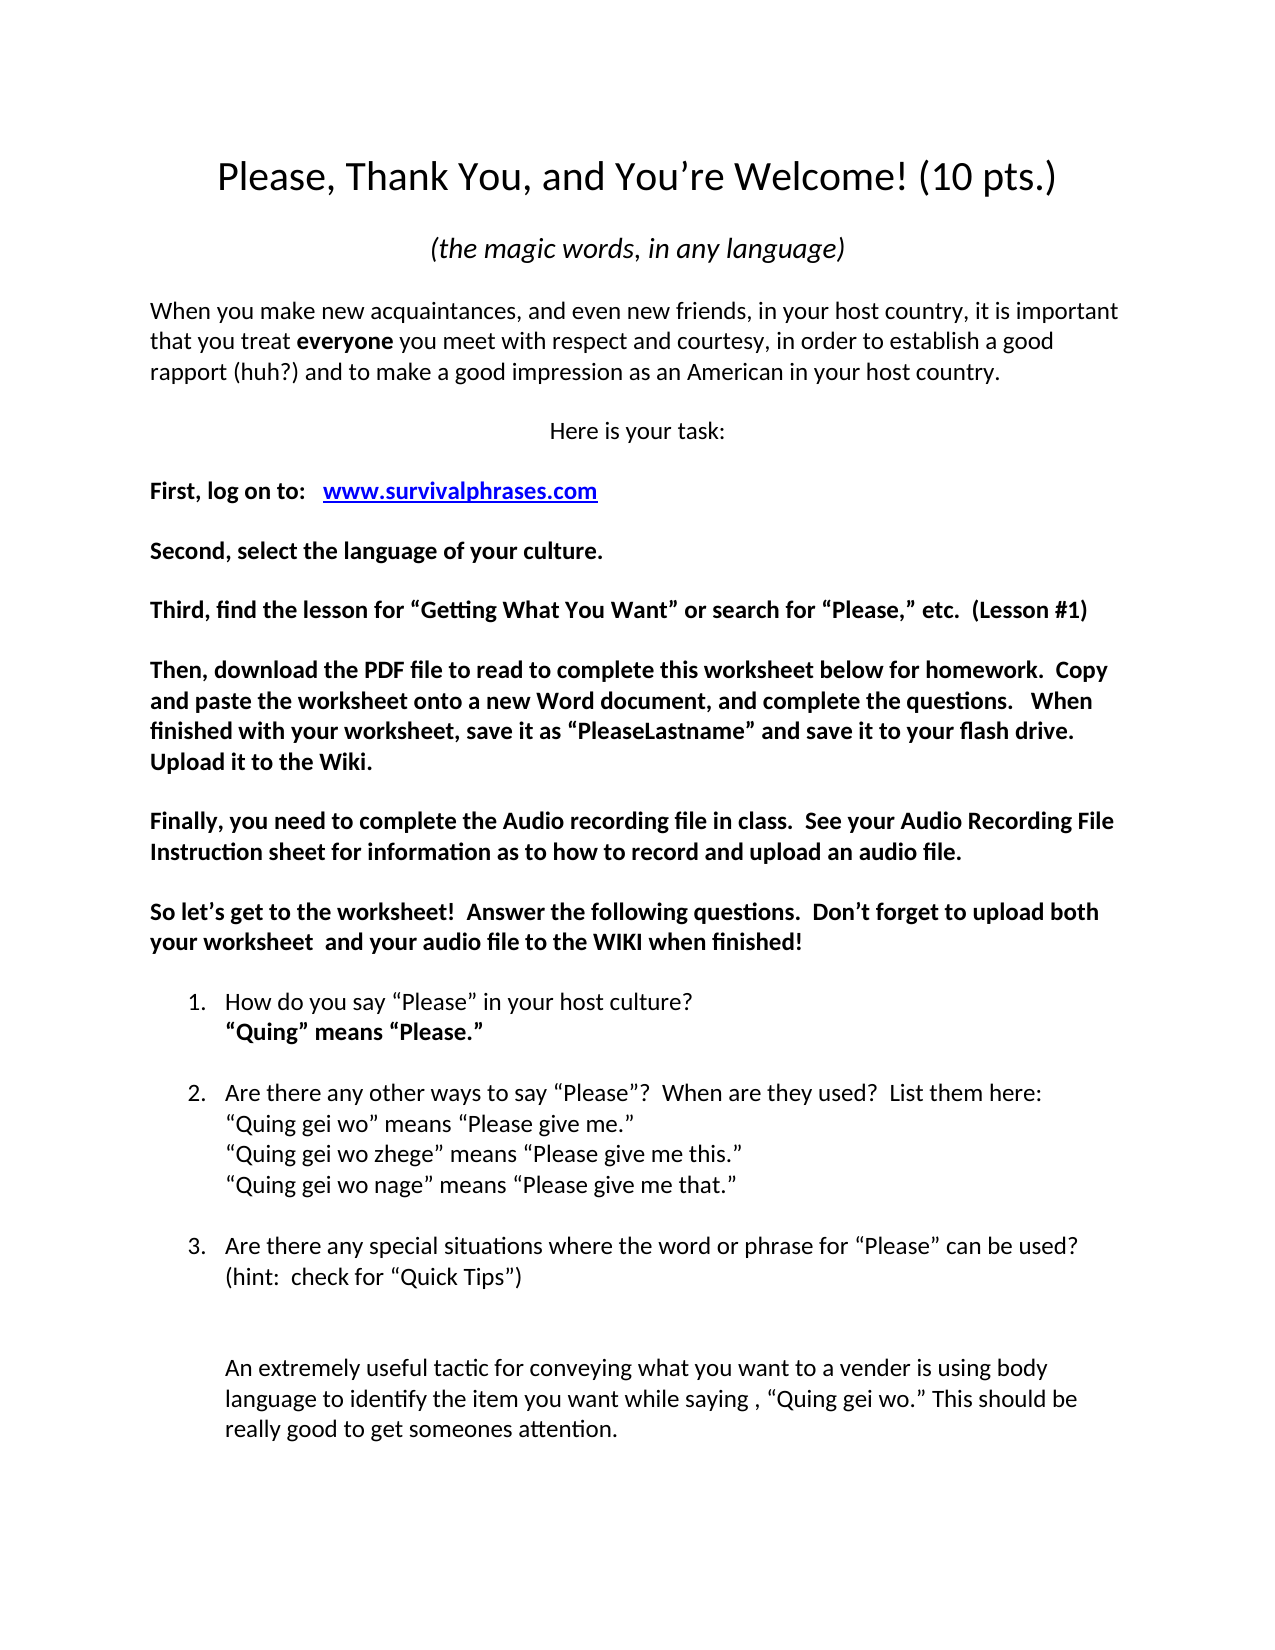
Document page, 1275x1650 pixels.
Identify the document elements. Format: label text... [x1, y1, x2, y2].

text Here is your task: [150, 416, 1125, 446]
text Then, download the PDF file to read to complete this worksheet below for homework. Copy and paste the worksheet onto a new Word document, and complete the questions. When finished with your worksheet, save it as “PleaseLastname” and save it to your flash drive. Upload it to the Wiki. [150, 654, 1125, 776]
list An extremely useful tactic for conveying what you want to a vender is using body language to identify the item you want while saying , “Quing gei wo.” This should be really good to get someones attention. [225, 1352, 1125, 1444]
list “Quing gei wo zhege” means “Please give me this.” [225, 1138, 1125, 1169]
list “Quing gei wo nage” means “Please give me that.” [225, 1169, 1125, 1199]
list Are there any special situations where the word or phrase for “Please” can be used? (hint: check for “Quick Tips”) [187, 1230, 1125, 1291]
list Are there any other ways to say “Please”? When are they used? List them here: [187, 1077, 1125, 1108]
text So let’s get to the worksheet! Answer the following questions. Don’t forget to upload both your worksheet and your audio file to the WIKI when finished! [150, 896, 1125, 957]
list “Quing gei wo” means “Please give me.” [225, 1108, 1125, 1138]
list “Quing” means “Please.” [225, 1016, 1125, 1047]
text (the magic words, in any language) [150, 230, 1125, 266]
text Finally, you need to complete the Audio recording file in class. See your Audio Recording File Instruction sheet for information as to how to record and upload an audio file. [150, 806, 1125, 867]
text Third, find the lesson for “Getting What You Want” or search for “Please,” etc. (Lesson #1) [150, 594, 1125, 625]
text First, log on to: www.survivalphrases.com [150, 475, 1125, 506]
list How do you say “Please” in your host culture? [187, 986, 1125, 1016]
text Please, Thank You, and You’re Welcome! (10 pts.) [150, 150, 1125, 201]
text Second, select the language of your culture. [150, 535, 1125, 565]
text When you make new acquaintances, and even new friends, in your host country, it is important that you treat everyone you meet with respect and courtesy, in order to establish a good rapport (huh?) and to make a good impression as an American in your host country. [150, 295, 1125, 386]
